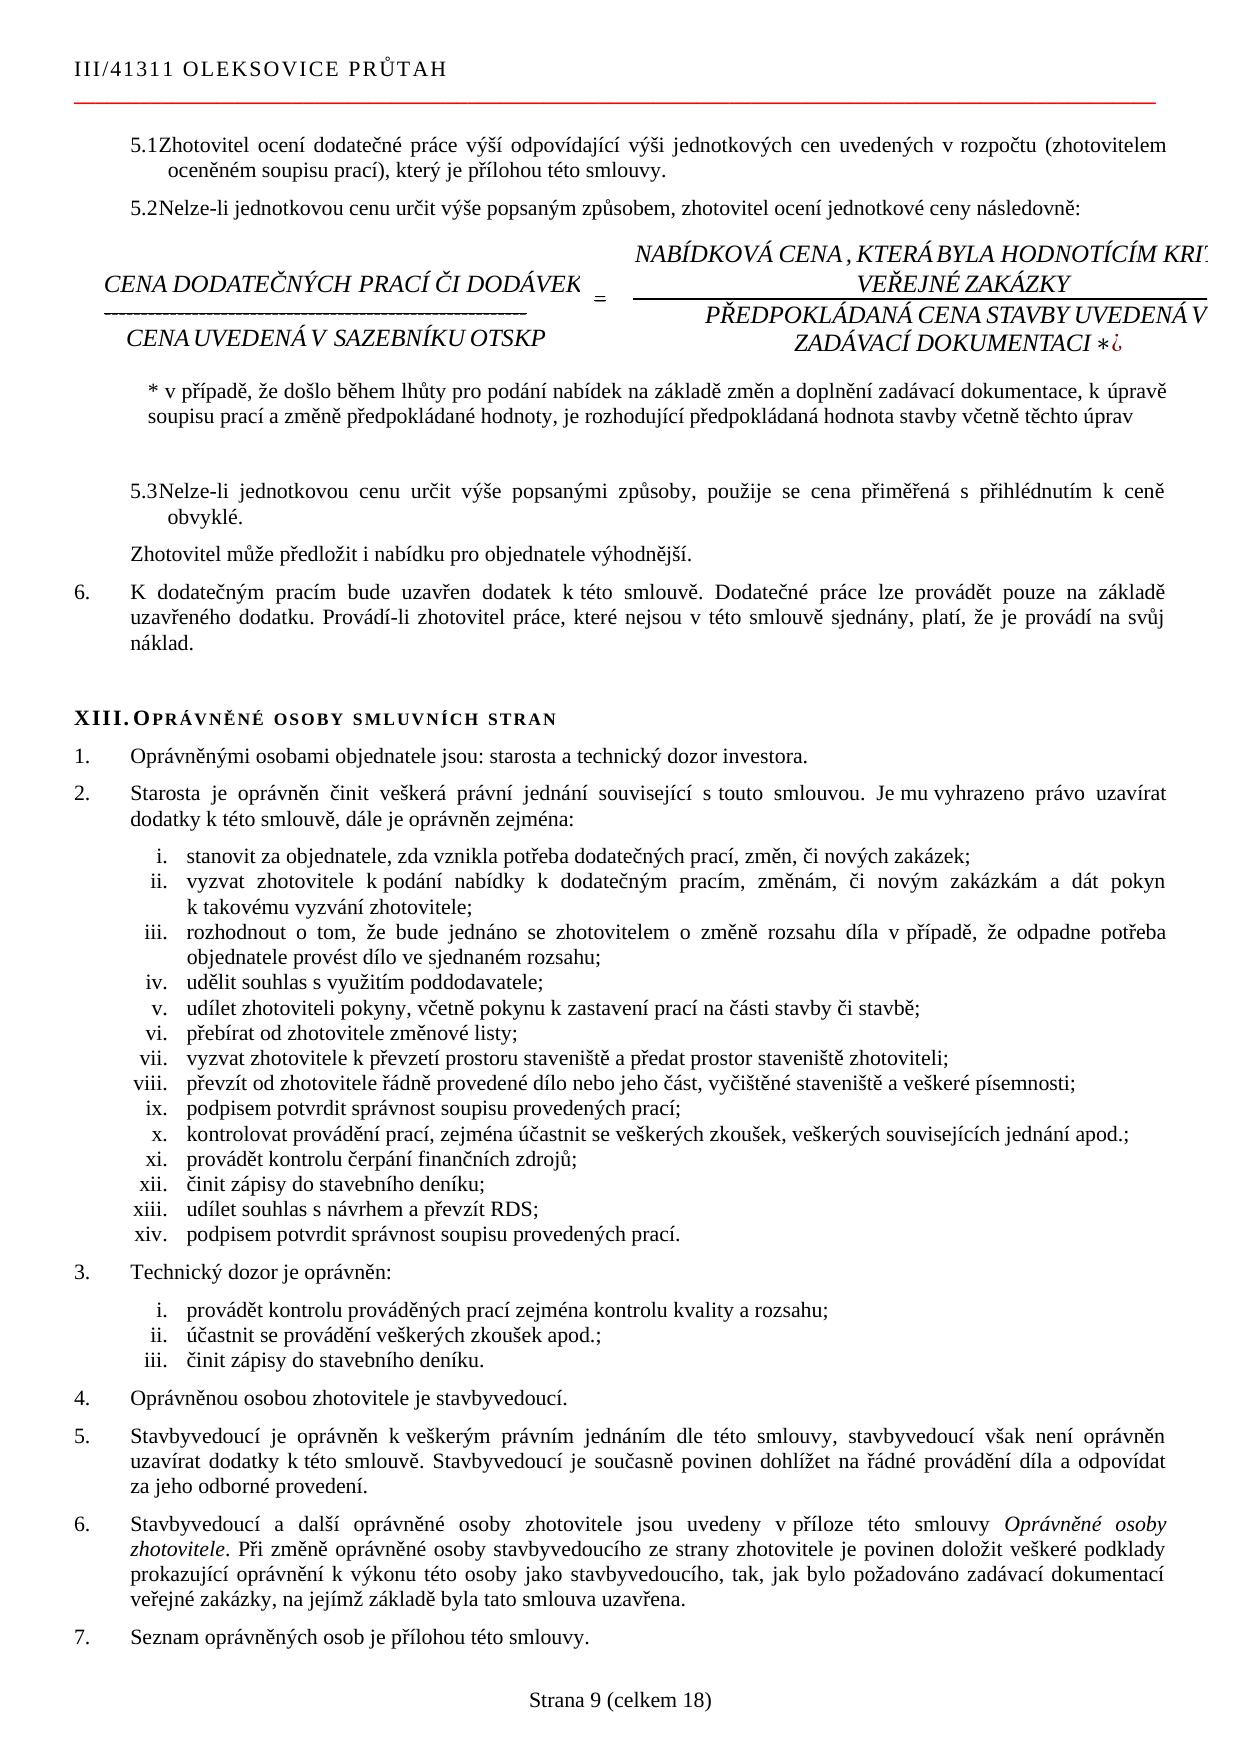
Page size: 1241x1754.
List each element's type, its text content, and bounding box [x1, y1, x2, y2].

list Stavbyvedoucí je oprávněn k veškerým právním jednáním dle této smlouvy, stavbyvedoucí však není oprávněn uzavírat dodatky k této smlouvě. Stavbyvedoucí je současně povinen dohlížet na řádné provádění díla a odpovídat za jeho odborné provedení. [74, 1423, 1167, 1498]
list Zhotovitel ocení dodatečné práce výší odpovídající výši jednotkových cen uvedených v rozpočtu (zhotovitelem oceněném soupisu prací), který je přílohou této smlouvy. [130, 132, 1167, 182]
list Oprávněnými osobami objednatele jsou: starosta a technický dozor investora. [74, 743, 1167, 768]
list udílet souhlas s návrhem a převzít RDS; [168, 1196, 1167, 1221]
list přebírat od zhotovitele změnové listy; [168, 1020, 1167, 1045]
list Nelze-li jednotkovou cenu určit výše popsaným způsobem, zhotovitel ocení jednotkové ceny následovně: [130, 195, 1167, 220]
list vyzvat zhotovitele k podání nabídky k dodatečným pracím, změnám, či novým zakázkám a dát pokyn k takovému vyzvání zhotovitele; [168, 868, 1167, 919]
table_header = [580, 233, 620, 365]
list Nelze-li jednotkovou cenu určit výše popsanými způsoby, použije se cena přiměřená s přihlédnutím k ceně obvyklé. [130, 478, 1167, 529]
text Zhotovitel může předložit i nabídku pro objednatele výhodnější. [74, 541, 1167, 567]
list vyzvat zhotovitele k převzetí prostoru staveniště a předat prostor staveniště zhotoviteli; [168, 1045, 1167, 1070]
list Technický dozor je oprávněn: [74, 1259, 1167, 1284]
list provádět kontrolu prováděných prací zejména kontrolu kvality a rozsahu; [168, 1297, 1167, 1322]
list stanovit za objednatele, zda vznikla potřeba dodatečných prací, změn, či nových zakázek; [168, 843, 1167, 868]
table_header [620, 233, 1207, 365]
list K dodatečným pracím bude uzavřen dodatek k této smlouvě. Dodatečné práce lze provádět pouze na základě uzavřeného dodatku. Provádí-li zhotovitel práce, které nejsou v této smlouvě sjednány, platí, že je provádí na svůj náklad. [74, 579, 1167, 655]
text * v případě, že došlo během lhůty pro podání nabídek na základě změn a doplnění zadávací dokumentace, k úpravě soupisu prací a změně předpokládané hodnoty, je rozhodující předpokládaná hodnota stavby včetně těchto úprav [148, 378, 1167, 428]
list Oprávněnou osobou zhotovitele je stavbyvedoucí. [74, 1385, 1167, 1410]
list provádět kontrolu čerpání finančních zdrojů; [168, 1146, 1167, 1171]
list činit zápisy do stavebního deníku. [168, 1347, 1167, 1372]
list podpisem potvrdit správnost soupisu provedených prací. [168, 1221, 1167, 1247]
list Oprávněné osoby smluvních stran [74, 705, 1167, 730]
list kontrolovat provádění prací, zejména účastnit se veškerých zkoušek, veškerých souvisejících jednání apod.; [168, 1121, 1167, 1146]
list podpisem potvrdit správnost soupisu provedených prací; [168, 1095, 1167, 1121]
list účastnit se provádění veškerých zkoušek apod.; [168, 1322, 1167, 1347]
list rozhodnout o tom, že bude jednáno se zhotovitelem o změně rozsahu díla v případě, že odpadne potřeba objednatele provést dílo ve sjednaném rozsahu; [168, 919, 1167, 969]
list udělit souhlas s využitím poddodavatele; [168, 969, 1167, 994]
list činit zápisy do stavebního deníku; [168, 1171, 1167, 1196]
table_header ---------------------------------------------------------- [93, 233, 580, 365]
list Seznam oprávněných osob je přílohou této smlouvy. [74, 1624, 1167, 1649]
list převzít od zhotovitele řádně provedené dílo nebo jeho část, vyčištěné staveniště a veškeré písemnosti; [168, 1070, 1167, 1095]
list udílet zhotoviteli pokyny, včetně pokynu k zastavení prací na části stavby či stavbě; [168, 994, 1167, 1020]
list Starosta je oprávněn činit veškerá právní jednání související s touto smlouvou. Je mu vyhrazeno právo uzavírat dodatky k této smlouvě, dále je oprávněn zejména: [74, 780, 1167, 831]
list Stavbyvedoucí a další oprávněné osoby zhotovitele jsou uvedeny v příloze této smlouvy Oprávněné osoby zhotovitele. Při změně oprávněné osoby stavbyvedoucího ze strany zhotovitele je povinen doložit veškeré podklady prokazující oprávnění k výkonu této osoby jako stavbyvedoucího, tak, jak bylo požadováno zadávací dokumentací veřejné zakázky, na jejímž základě byla tato smlouva uzavřena. [74, 1511, 1167, 1612]
